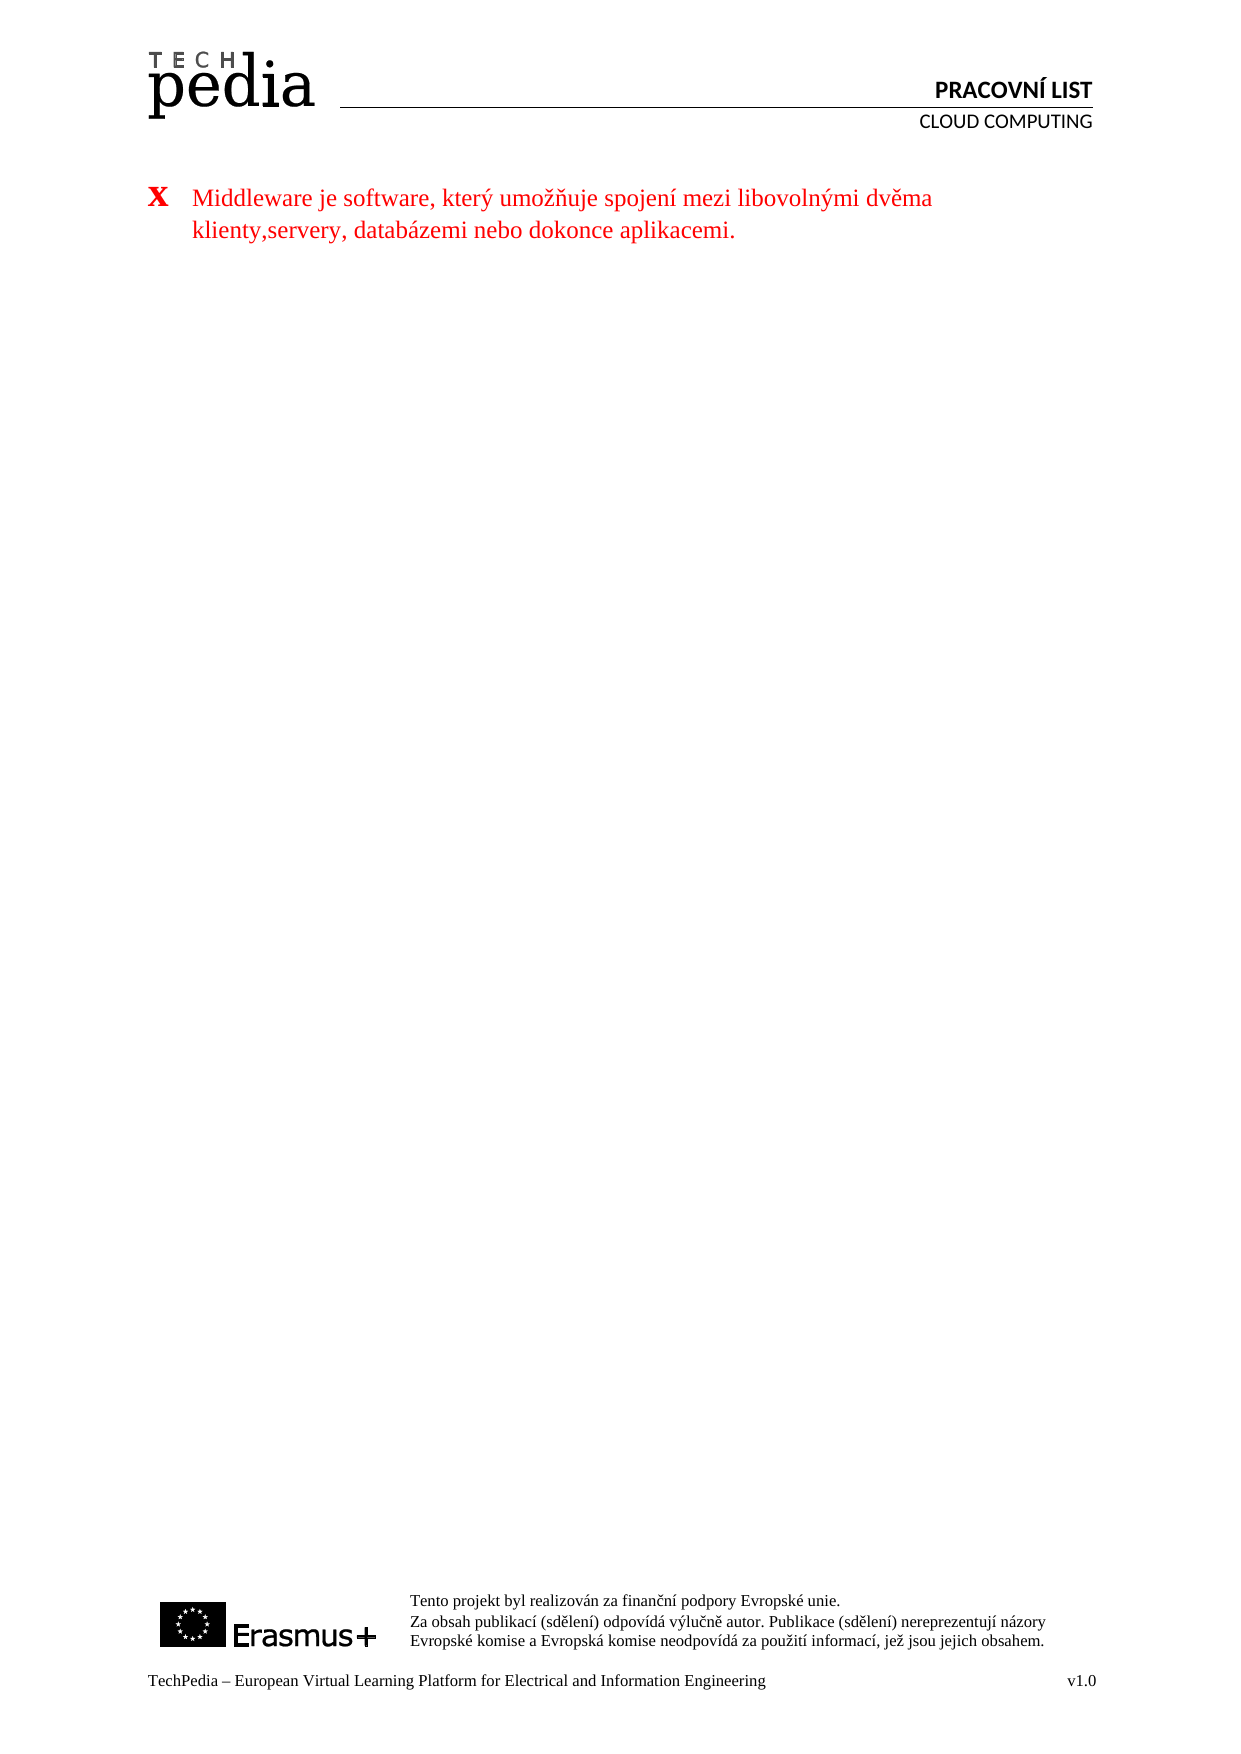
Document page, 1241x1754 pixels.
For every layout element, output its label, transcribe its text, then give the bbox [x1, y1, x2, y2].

text x Middleware je software, který umožňuje spojení mezi libovolnými dvěma klienty,servery, databázemi nebo dokonce aplikacemi. [148, 167, 1093, 244]
